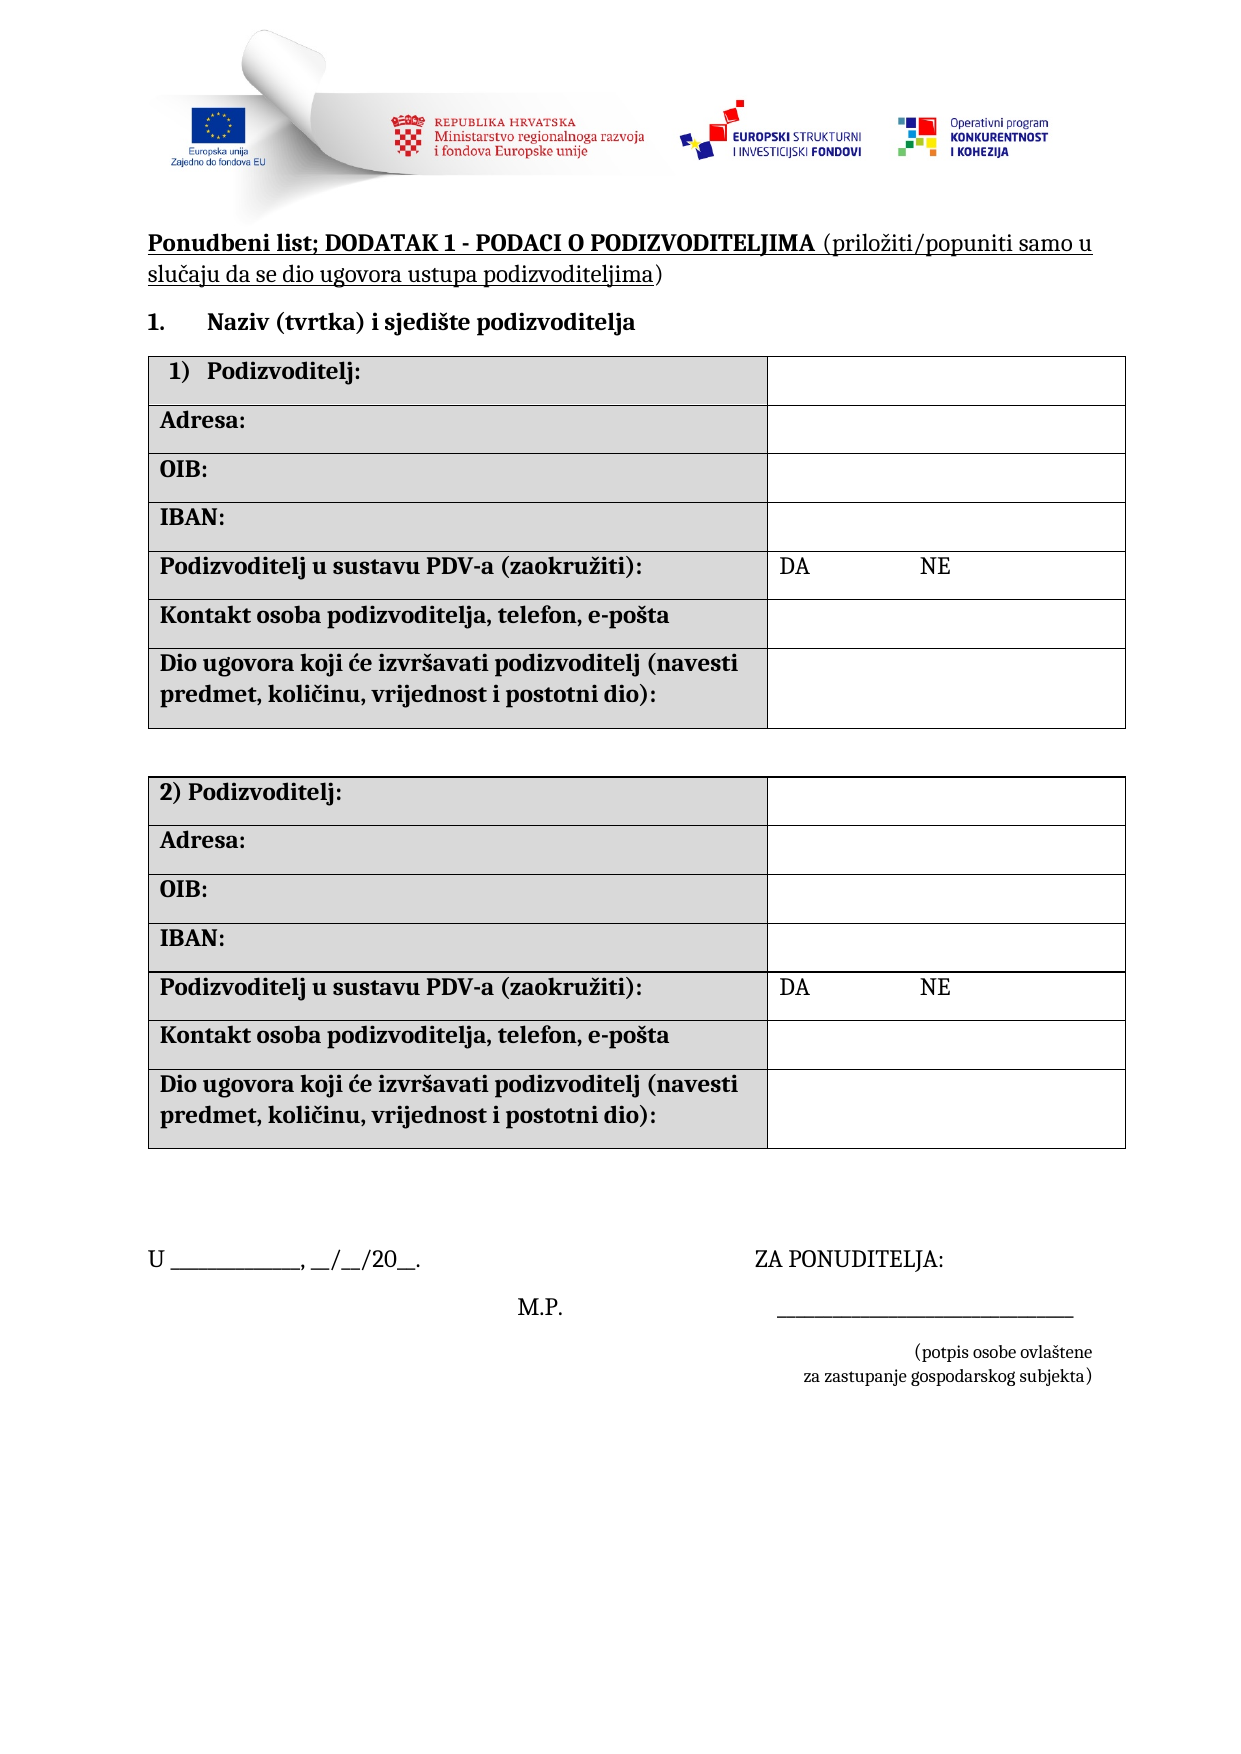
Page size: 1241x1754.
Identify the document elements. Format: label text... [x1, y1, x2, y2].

table_cell DA NE [768, 973, 1125, 1020]
table_cell Dio ugovora koji će izvršavati podizvoditelj (navesti predmet, količinu, vrijednost i postotni dio): [149, 649, 767, 728]
text U ______________, __/__/20__. ZA PONUDITELJA: [148, 1245, 1092, 1273]
text Ponudbeni list; DODATAK 1 - PODACI O PODIZVODITELJIMA (priložiti/popuniti samo u slučaju da se dio ugovora ustupa podizvoditeljima) [148, 230, 1092, 254]
table_cell OIB: [149, 454, 767, 502]
table_cell [768, 503, 1125, 551]
text Ponudbeni list; DODATAK 1 - PODACI O PODIZVODITELJIMA (priložiti/popuniti samo u slučaju da se dio ugovora ustupa podizvoditeljima) [148, 255, 1092, 289]
table_cell Kontakt osoba podizvoditelja, telefon, e-pošta [149, 1021, 767, 1069]
table_header 2) Podizvoditelj: [149, 778, 767, 825]
table_cell [768, 1021, 1125, 1069]
text M.P. ________________________________ [148, 1292, 1092, 1321]
table_header [768, 357, 1125, 404]
table_cell [768, 826, 1125, 874]
table_cell Dio ugovora koji će izvršavati podizvoditelj (navesti predmet, količinu, vrijednost i postotni dio): [149, 1070, 767, 1148]
text za zastupanje gospodarskog subjekta) [148, 1364, 1092, 1388]
table_cell Podizvoditelj u sustavu PDV-a (zaokružiti): [149, 973, 767, 1020]
list Naziv (tvrtka) i sjedište podizvoditelja [148, 308, 1092, 337]
table_header [768, 778, 1125, 825]
table_cell [768, 406, 1125, 453]
table_cell Adresa: [149, 406, 767, 453]
table_cell [768, 649, 1125, 728]
text (potpis osobe ovlaštene [148, 1340, 1092, 1364]
table_cell DA NE [768, 552, 1125, 599]
table_cell Adresa: [149, 826, 767, 874]
table_cell [768, 875, 1125, 923]
table_cell IBAN: [149, 503, 767, 551]
table_header Podizvoditelj: [149, 357, 767, 404]
table_cell [768, 1070, 1125, 1148]
picture [147, 29, 1093, 230]
table_cell [768, 600, 1125, 648]
table_cell [768, 924, 1125, 971]
table_cell Kontakt osoba podizvoditelja, telefon, e-pošta [149, 600, 767, 648]
table_cell Podizvoditelj u sustavu PDV-a (zaokružiti): [149, 552, 767, 599]
table_cell [768, 454, 1125, 502]
table_cell IBAN: [149, 924, 767, 971]
table_cell OIB: [149, 875, 767, 923]
